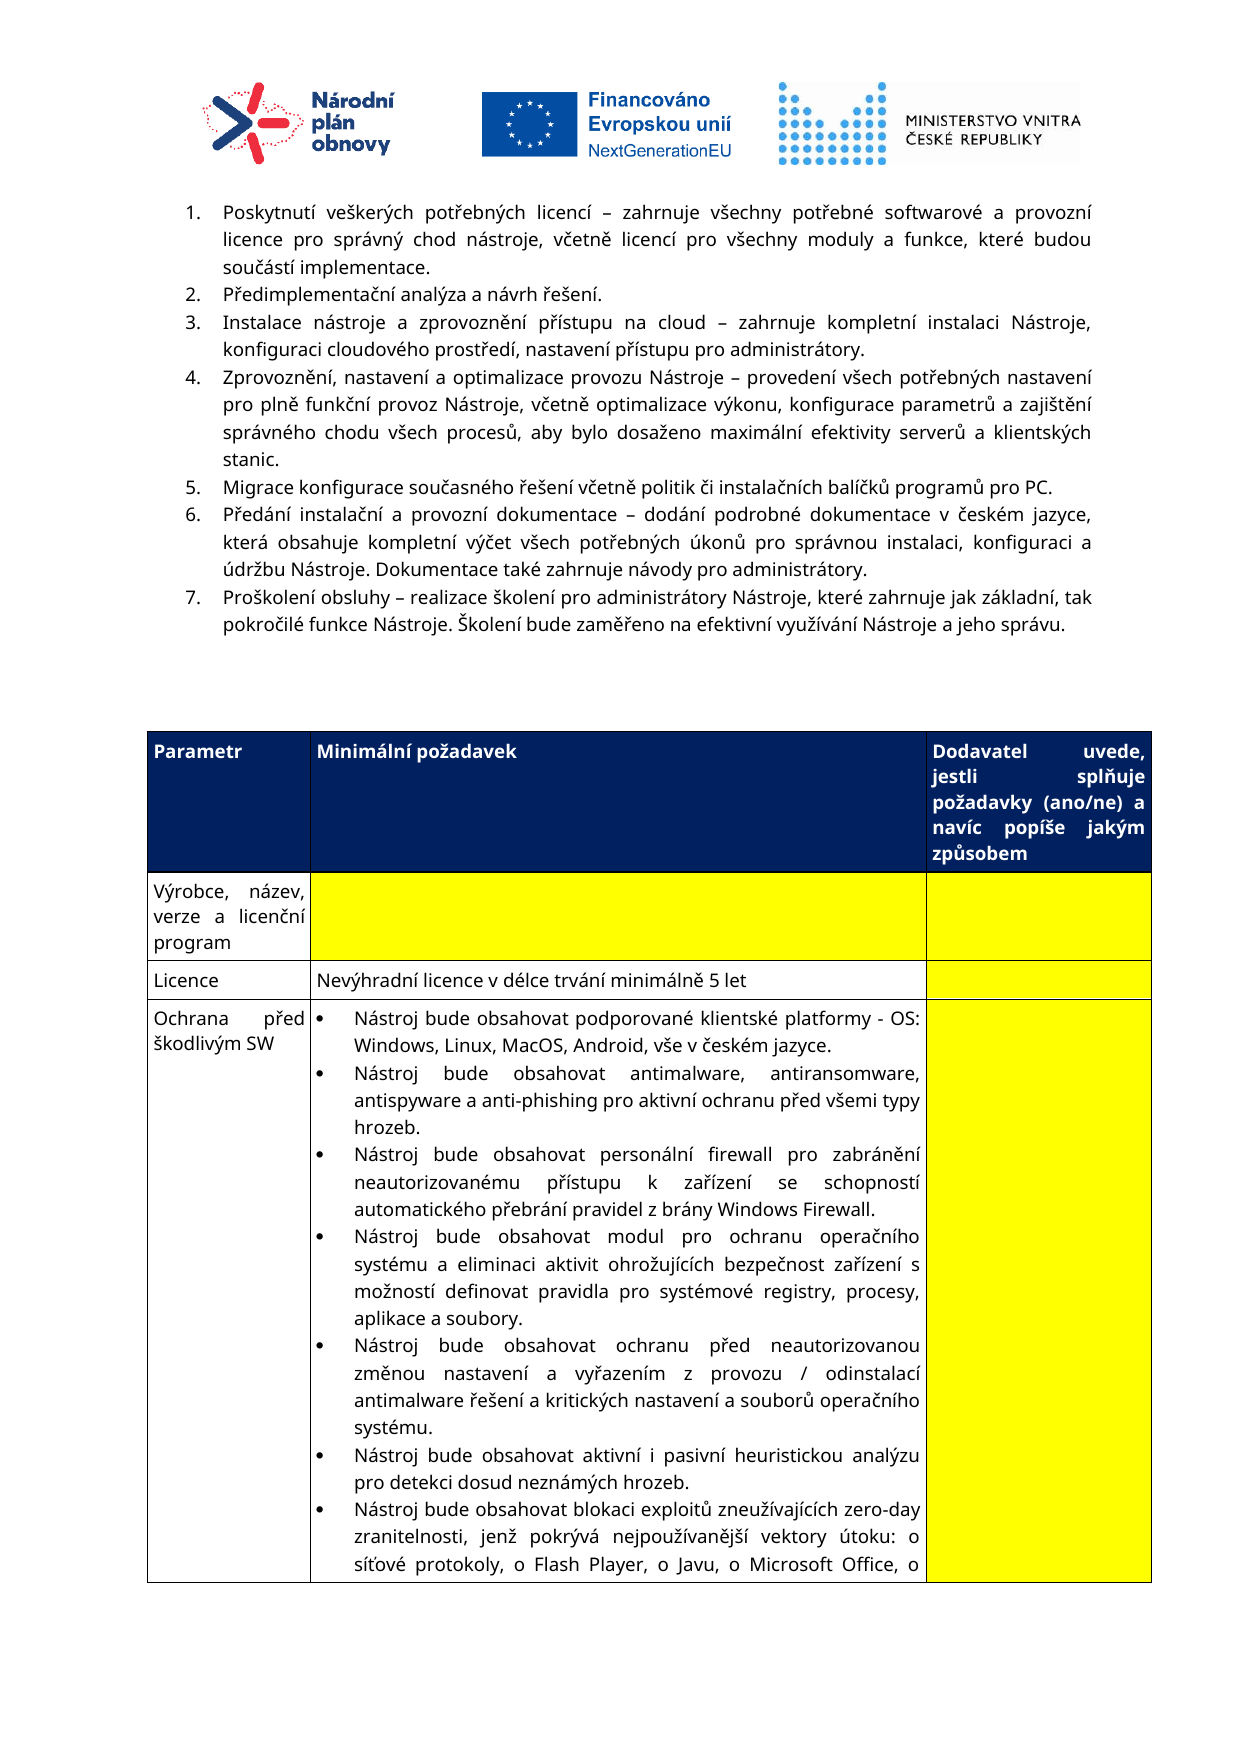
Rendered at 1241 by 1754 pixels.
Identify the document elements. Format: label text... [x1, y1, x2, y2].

table_cell Ochrana před škodlivým SW [148, 1000, 310, 1582]
table_cell Výrobce, název, verze a licenční program [148, 873, 310, 960]
table_header Dodavatel uvede, jestli splňuje požadavky (ano/ne) a navíc popíše jakým způsobem [927, 732, 1151, 871]
picture [473, 86, 748, 161]
table_cell [927, 873, 1151, 960]
table_cell [927, 961, 1151, 998]
table_header Parametr [148, 732, 310, 871]
list Poskytnutí veškerých potřebných licencí – zahrnuje všechny potřebné softwarové a provozní licence pro správný chod nástroje, včetně licencí pro všechny moduly a funkce, které budou součástí implementace. [185, 199, 1093, 279]
list Proškolení obsluhy – realizace školení pro administrátory Nástroje, které zahrnuje jak základní, tak pokročilé funkce Nástroje. Školení bude zaměřeno na efektivní využívání Nástroje a jeho správu. [185, 584, 1093, 637]
picture [778, 82, 1081, 165]
table_cell Nevýhradní licence v délce trvání minimálně 5 let [311, 961, 926, 998]
table_cell Licence [148, 961, 310, 998]
list Migrace konfigurace současného řešení včetně politik či instalačních balíčků programů pro PC. [185, 474, 1093, 499]
list Zprovoznění, nastavení a optimalizace provozu Nástroje – provedení všech potřebných nastavení pro plně funkční provoz Nástroje, včetně optimalizace výkonu, konfigurace parametrů a zajištění správného chodu všech procesů, aby bylo dosaženo maximální efektivity serverů a klientských stanic. [185, 364, 1093, 472]
list Instalace nástroje a zprovoznění přístupu na cloud – zahrnuje kompletní instalaci Nástroje, konfiguraci cloudového prostředí, nastavení přístupu pro administrátory. [185, 309, 1093, 362]
list Předání instalační a provozní dokumentace – dodání podrobné dokumentace v českém jazyce, která obsahuje kompletní výčet všech potřebných úkonů pro správnou instalaci, konfiguraci a údržbu Nástroje. Dokumentace také zahrnuje návody pro administrátory. [185, 501, 1093, 582]
table_cell [927, 1000, 1151, 1582]
list Předimplementační analýza a návrh řešení. [185, 281, 1093, 307]
table_header Minimální požadavek [311, 732, 926, 871]
table_cell [311, 873, 926, 960]
picture [190, 73, 412, 174]
